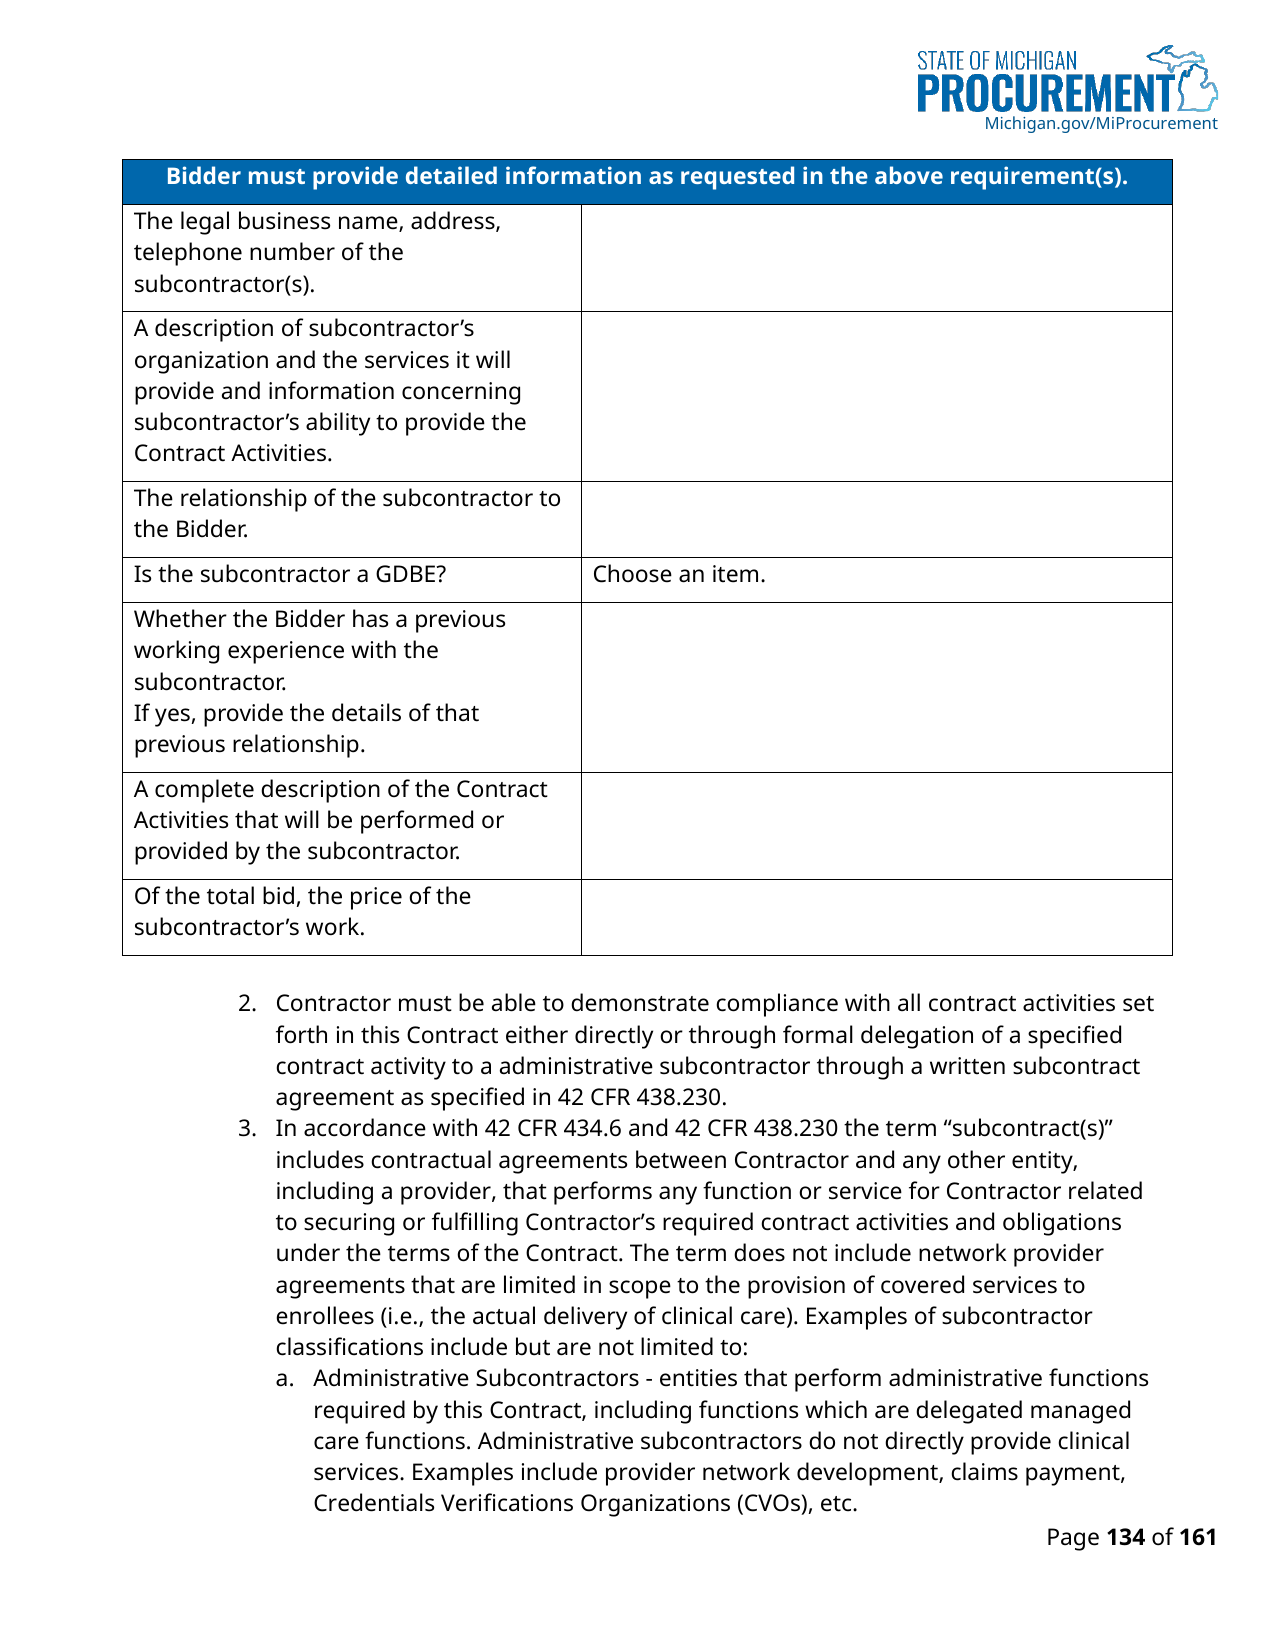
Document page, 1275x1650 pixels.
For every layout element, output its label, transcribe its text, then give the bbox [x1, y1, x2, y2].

table_cell Of the total bid, the price of the subcontractor’s work. [123, 880, 581, 955]
list In accordance with 42 CFR 434.6 and 42 CFR 438.230 the term “subcontract(s)” includes contractual agreements between Contractor and any other entity, including a provider, that performs any function or service for Contractor related to securing or fulfilling Contractor’s required contract activities and obligations under the terms of the Contract. The term does not include network provider agreements that are limited in scope to the provision of covered services to enrollees (i.e., the actual delivery of clinical care). Examples of subcontractor classifications include but are not limited to: [238, 1112, 1164, 1362]
table_cell [582, 773, 1172, 879]
table_header Bidder must provide detailed information as requested in the above requirement(s). [123, 160, 1172, 204]
table_cell Is the subcontractor a GDBE? [123, 558, 581, 602]
table_cell [582, 205, 1172, 311]
list Contractor must be able to demonstrate compliance with all contract activities set forth in this Contract either directly or through formal delegation of a specified contract activity to a administrative subcontractor through a written subcontract agreement as specified in 42 CFR 438.230. [238, 987, 1164, 1112]
table_cell The legal business name, address, telephone number of the subcontractor(s). [123, 205, 581, 311]
table_cell [582, 603, 1172, 772]
table_cell The relationship of the subcontractor to the Bidder. [123, 482, 581, 557]
picture [918, 45, 1219, 112]
table_cell [582, 312, 1172, 481]
table_cell A description of subcontractor’s organization and the services it will provide and information concerning subcontractor’s ability to provide the Contract Activities. [123, 312, 581, 481]
table_cell A complete description of the Contract Activities that will be performed or provided by the subcontractor. [123, 773, 581, 879]
table_cell [582, 482, 1172, 557]
list Administrative Subcontractors - entities that perform administrative functions required by this Contract, including functions which are delegated managed care functions. Administrative subcontractors do not directly provide clinical services. Examples include provider network development, claims payment, Credentials Verifications Organizations (CVOs), etc. [275, 1362, 1164, 1518]
table_cell [582, 880, 1172, 955]
table_cell Whether the Bidder has a previous working experience with the subcontractor. If yes, provide the details of that previous relationship. [123, 603, 581, 772]
